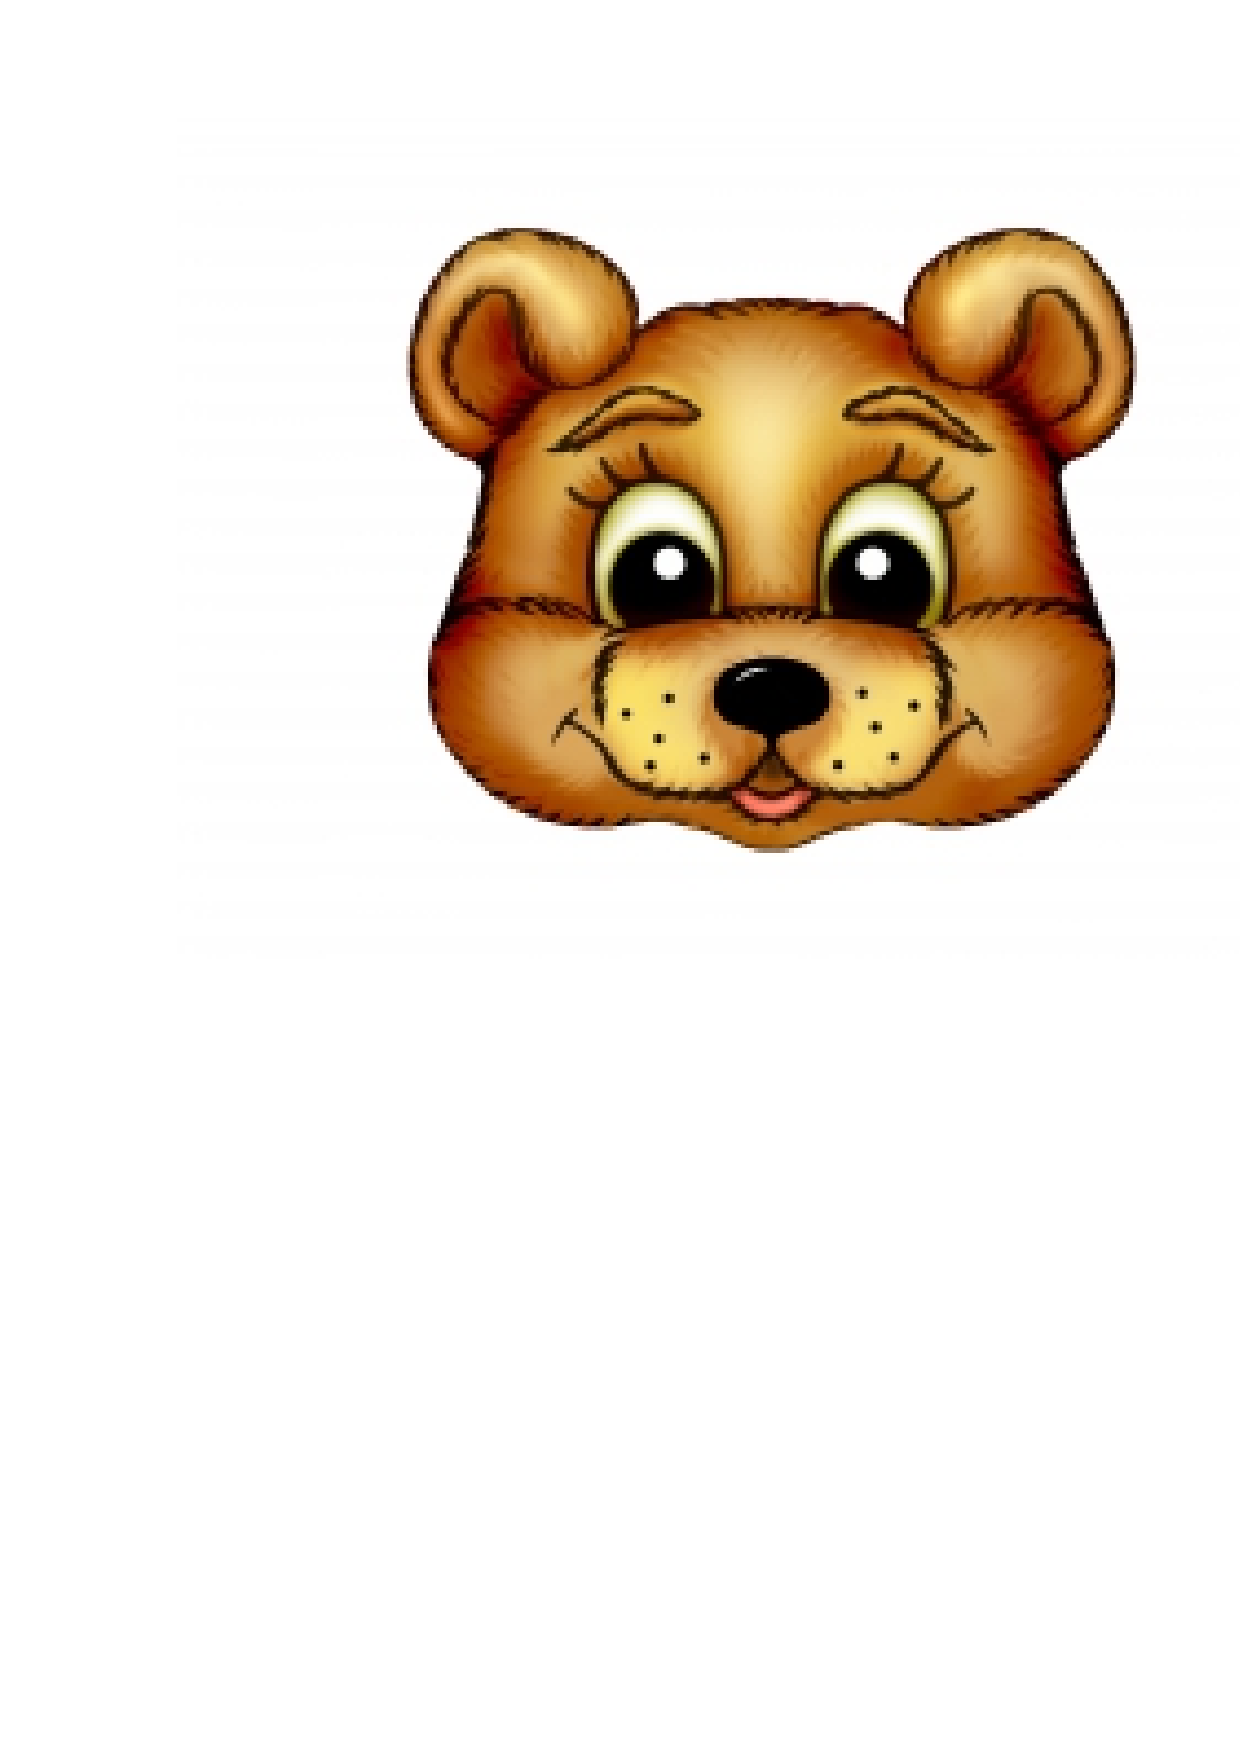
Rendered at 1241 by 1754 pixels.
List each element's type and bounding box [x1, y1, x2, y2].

picture [177, 118, 1241, 959]
